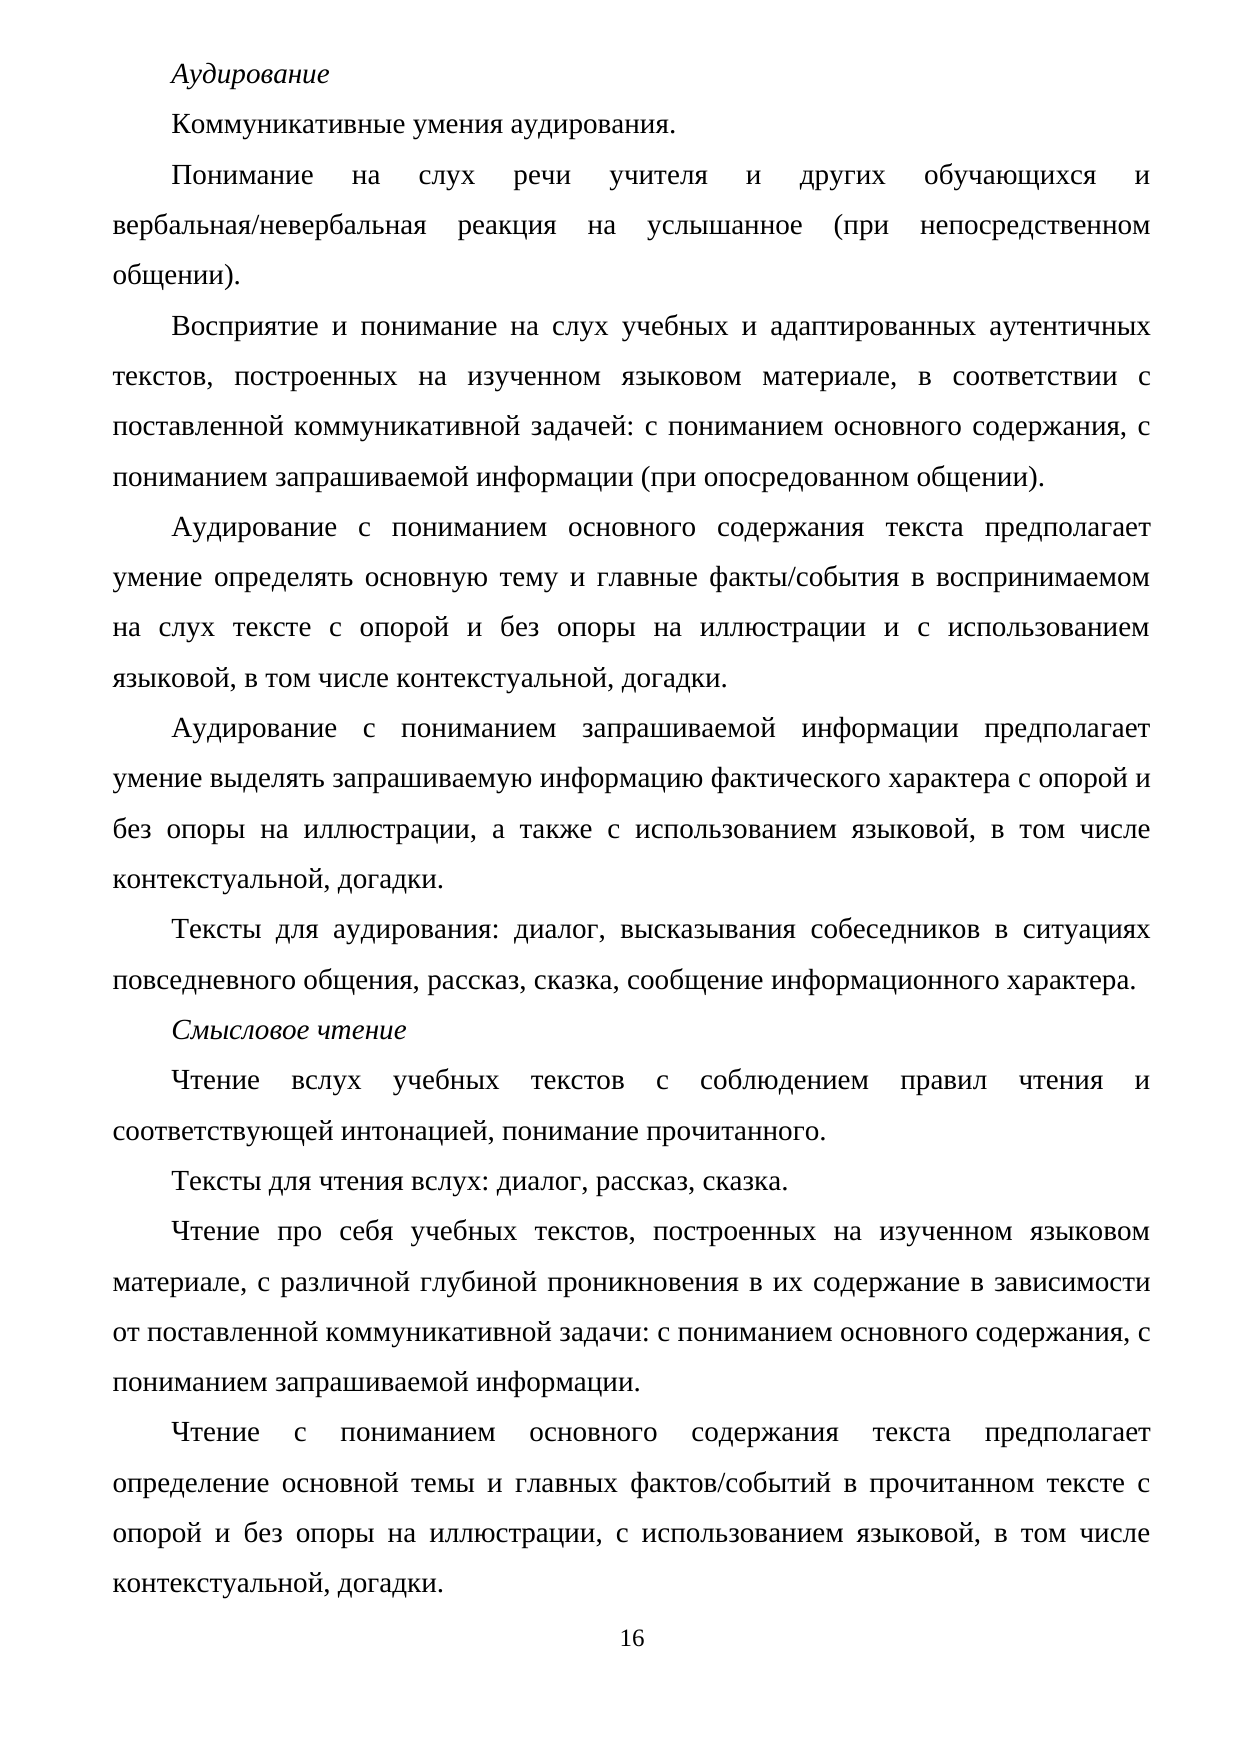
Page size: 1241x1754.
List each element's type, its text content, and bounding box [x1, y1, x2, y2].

text Тексты для чтения вслух: диалог, рассказ, сказка. [112, 1163, 1152, 1197]
text Смысловое чтение [112, 1012, 1152, 1046]
text Аудирование с пониманием основного содержания текста предполагает умение определять основную тему и главные факты/события в воспринимаемом на слух тексте с опорой и без опоры на иллюстрации и с использованием языковой, в том числе контекстуальной, догадки. [112, 509, 1152, 693]
text Восприятие и понимание на слух учебных и адаптированных аутентичных текстов, построенных на изученном языковом материале, в соответствии с поставленной коммуникативной задачей: с пониманием основного содержания, с пониманием запрашиваемой информации (при опосредованном общении). [112, 308, 1152, 492]
text Аудирование с пониманием запрашиваемой информации предполагает умение выделять запрашиваемую информацию фактического характера с опорой и без опоры на иллюстрации, а также с использованием языковой, в том числе контекстуальной, догадки. [112, 710, 1152, 895]
text Чтение с пониманием основного содержания текста предполагает определение основной темы и главных фактов/событий в прочитанном тексте с опорой и без опоры на иллюстрации, с использованием языковой, в том числе контекстуальной, догадки. [112, 1414, 1152, 1599]
text Чтение про себя учебных текстов, построенных на изученном языковом материале, с различной глубиной проникновения в их содержание в зависимости от поставленной коммуникативной задачи: с пониманием основного содержания, с пониманием запрашиваемой информации. [112, 1213, 1152, 1398]
text Чтение вслух учебных текстов с соблюдением правил чтения и соответствующей интонацией, понимание прочитанного. [112, 1062, 1152, 1146]
text Аудирование [112, 56, 1152, 90]
text Тексты для аудирования: диалог, высказывания собеседников в ситуациях повседневного общения, рассказ, сказка, сообщение информационного характера. [112, 911, 1152, 995]
text Понимание на слух речи учителя и других обучающихся и вербальная/невербальная реакция на услышанное (при непосредственном общении). [112, 157, 1152, 291]
text Коммуникативные умения аудирования. [112, 106, 1152, 140]
